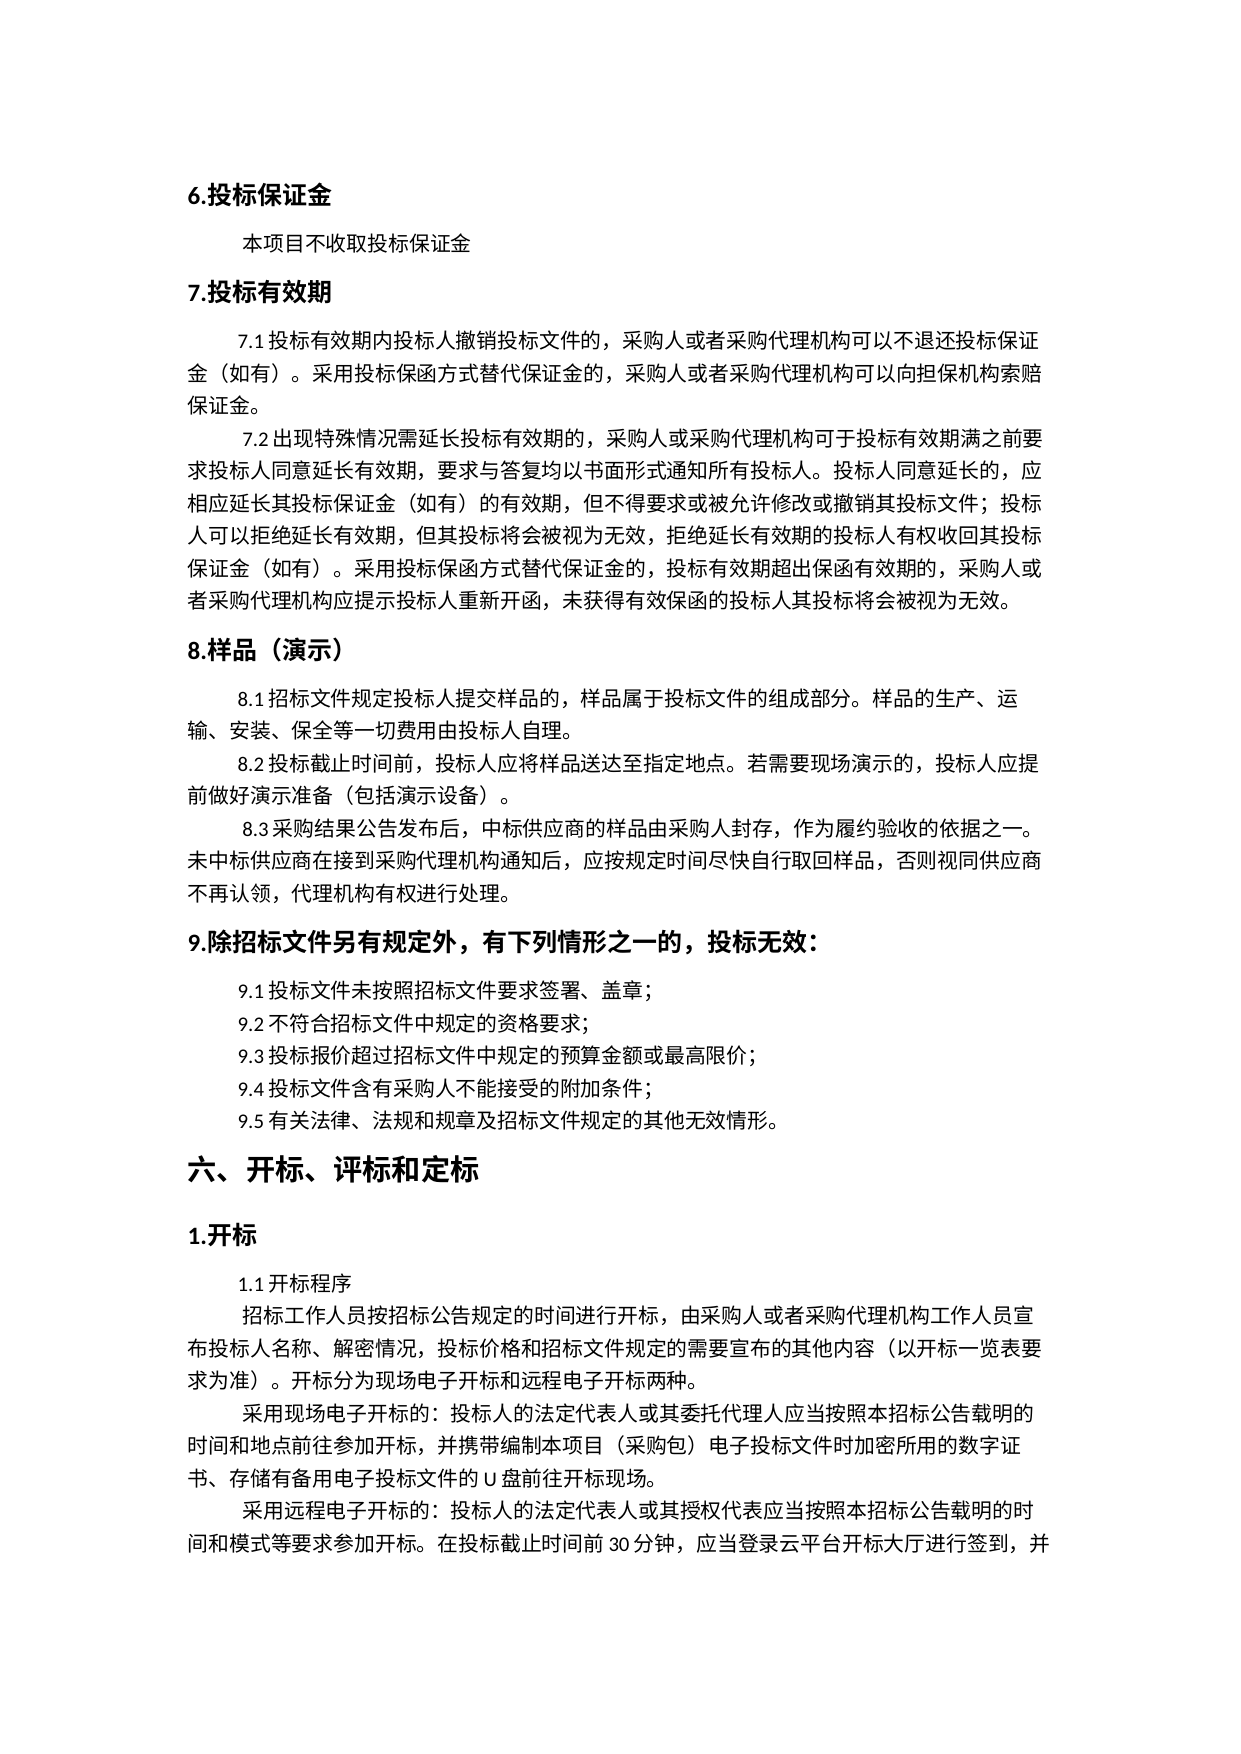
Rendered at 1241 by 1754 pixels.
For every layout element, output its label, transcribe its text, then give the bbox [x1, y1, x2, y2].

text 9.除招标文件另有规定外，有下列情形之一的，投标无效： [187, 909, 1053, 974]
text 7.投标有效期 [187, 259, 1053, 324]
text 9.4投标文件含有采购人不能接受的附加条件； [187, 1072, 1053, 1104]
text 6.投标保证金 [187, 162, 1053, 227]
text 9.5有关法律、法规和规章及招标文件规定的其他无效情形。 [187, 1104, 1053, 1137]
text 8.3采购结果公告发布后，中标供应商的样品由采购人封存，作为履约验收的依据之一。未中标供应商在接到采购代理机构通知后，应按规定时间尽快自行取回样品，否则视同供应商不再认领，代理机构有权进行处理。 [187, 812, 1053, 909]
text 本项目不收取投标保证金 [187, 227, 1053, 259]
text 7.2出现特殊情况需延长投标有效期的，采购人或采购代理机构可于投标有效期满之前要求投标人同意延长有效期，要求与答复均以书面形式通知所有投标人。投标人同意延长的，应相应延长其投标保证金（如有）的有效期，但不得要求或被允许修改或撤销其投标文件；投标人可以拒绝延长有效期，但其投标将会被视为无效，拒绝延长有效期的投标人有权收回其投标保证金（如有）。采用投标保函方式替代保证金的，投标有效期超出保函有效期的，采购人或者采购代理机构应提示投标人重新开函，未获得有效保函的投标人其投标将会被视为无效。 [187, 422, 1053, 617]
text 1.1 开标程序 [187, 1267, 1053, 1299]
text 9.2不符合招标文件中规定的资格要求； [187, 1007, 1053, 1039]
text 招标工作人员按招标公告规定的时间进行开标，由采购人或者采购代理机构工作人员宣布投标人名称、解密情况，投标价格和招标文件规定的需要宣布的其他内容（以开标一览表要求为准）。开标分为现场电子开标和远程电子开标两种。 [187, 1299, 1053, 1397]
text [187, 1494, 1053, 1559]
text 1.开标 [187, 1202, 1053, 1267]
text 8.2投标截止时间前，投标人应将样品送达至指定地点。若需要现场演示的，投标人应提前做好演示准备（包括演示设备）。 [187, 747, 1053, 812]
text 采用现场电子开标的：投标人的法定代表人或其委托代理人应当按照本招标公告载明的时间和地点前往参加开标，并携带编制本项目（采购包）电子投标文件时加密所用的数字证书、存储有备用电子投标文件的U盘前往开标现场。 [187, 1397, 1053, 1494]
text 7.1投标有效期内投标人撤销投标文件的，采购人或者采购代理机构可以不退还投标保证金（如有）。采用投标保函方式替代保证金的，采购人或者采购代理机构可以向担保机构索赔保证金。 [187, 324, 1053, 422]
text 8.样品（演示） [187, 617, 1053, 682]
text 8.1招标文件规定投标人提交样品的，样品属于投标文件的组成部分。样品的生产、运输、安装、保全等一切费用由投标人自理。 [187, 682, 1053, 747]
text 9.1投标文件未按照招标文件要求签署、盖章； [187, 974, 1053, 1007]
text 六、开标、评标和定标 [187, 1137, 1053, 1202]
text 9.3投标报价超过招标文件中规定的预算金额或最高限价； [187, 1039, 1053, 1072]
